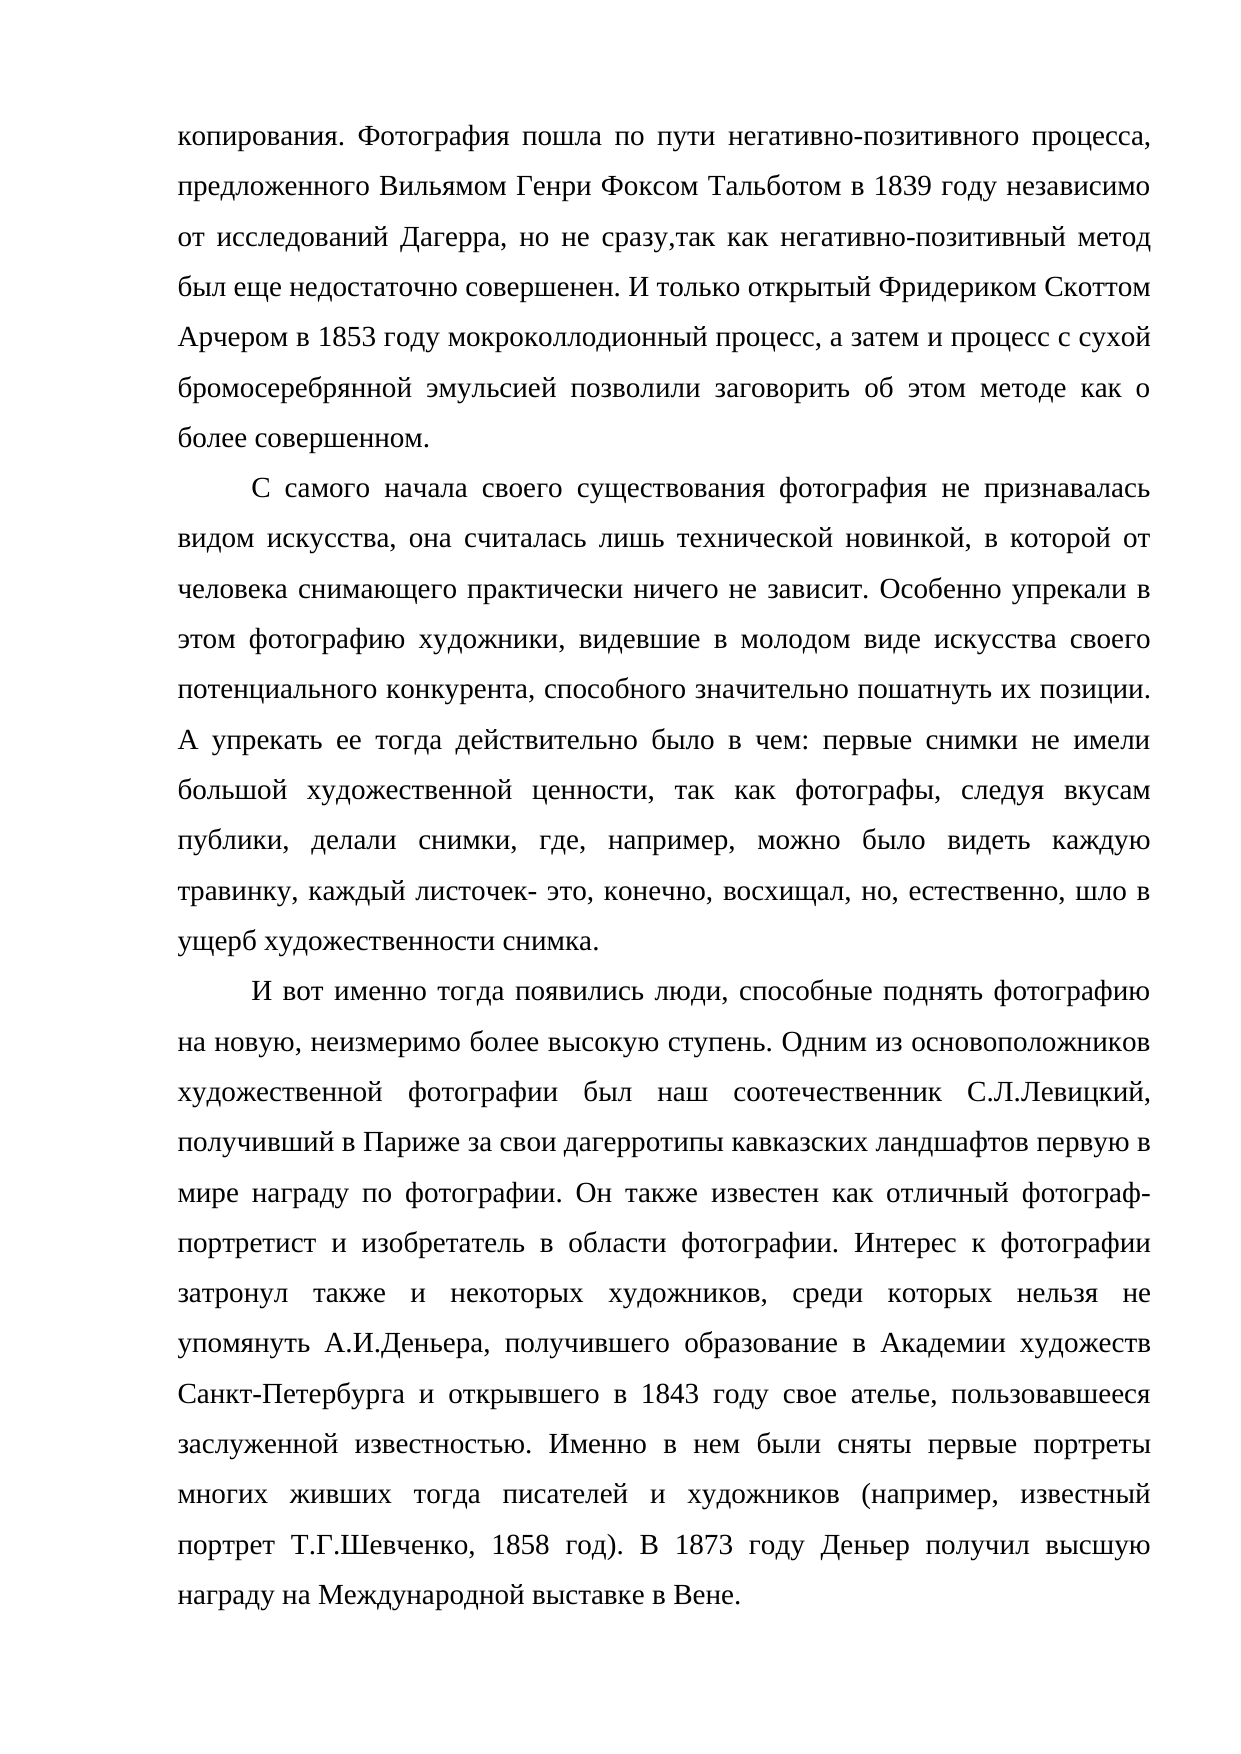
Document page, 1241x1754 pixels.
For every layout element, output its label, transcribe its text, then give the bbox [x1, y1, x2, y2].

text И вот именно тогда появились люди, способные поднять фотографию на новую, неизмеримо более высокую ступень. Одним из основоположников художественной фотографии был наш соотечественник С.Л.Левицкий, получивший в Париже за свои дагерротипы кавказских ландшафтов первую в мире награду по фотографии. Он также известен как отличный фотограф-портретист и изобретатель в области фотографии. Интерес к фотографии затронул также и некоторых художников, среди которых нельзя не упомянуть А.И.Деньера, получившего образование в Академии художеств Санкт-Петербурга и открывшего в 1843 году свое ателье, пользовавшееся заслуженной известностью. Именно в нем были сняты первые портреты многих живших тогда писателей и художников (например, известный портрет Т.Г.Шевченко, 1858 год). В 1873 году Деньер получил высшую награду на Международной выставке в Вене. [177, 973, 1152, 1611]
text С самого начала своего существования фотография не признавалась видом искусства, она считалась лишь технической новинкой, в которой от человека снимающего практически ничего не зависит. Особенно упрекали в этом фотографию художники, видевшие в молодом виде искусства своего потенциального конкурента, способного значительно пошатнуть их позиции. А упрекать ее тогда действительно было в чем: первые снимки не имели большой художественной ценности, так как фотографы, следуя вкусам публики, делали снимки, где, например, можно было видеть каждую травинку, каждый листочек- это, конечно, восхищал, но, естественно, шло в ущерб художественности снимка. [177, 470, 1152, 957]
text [177, 118, 1152, 453]
